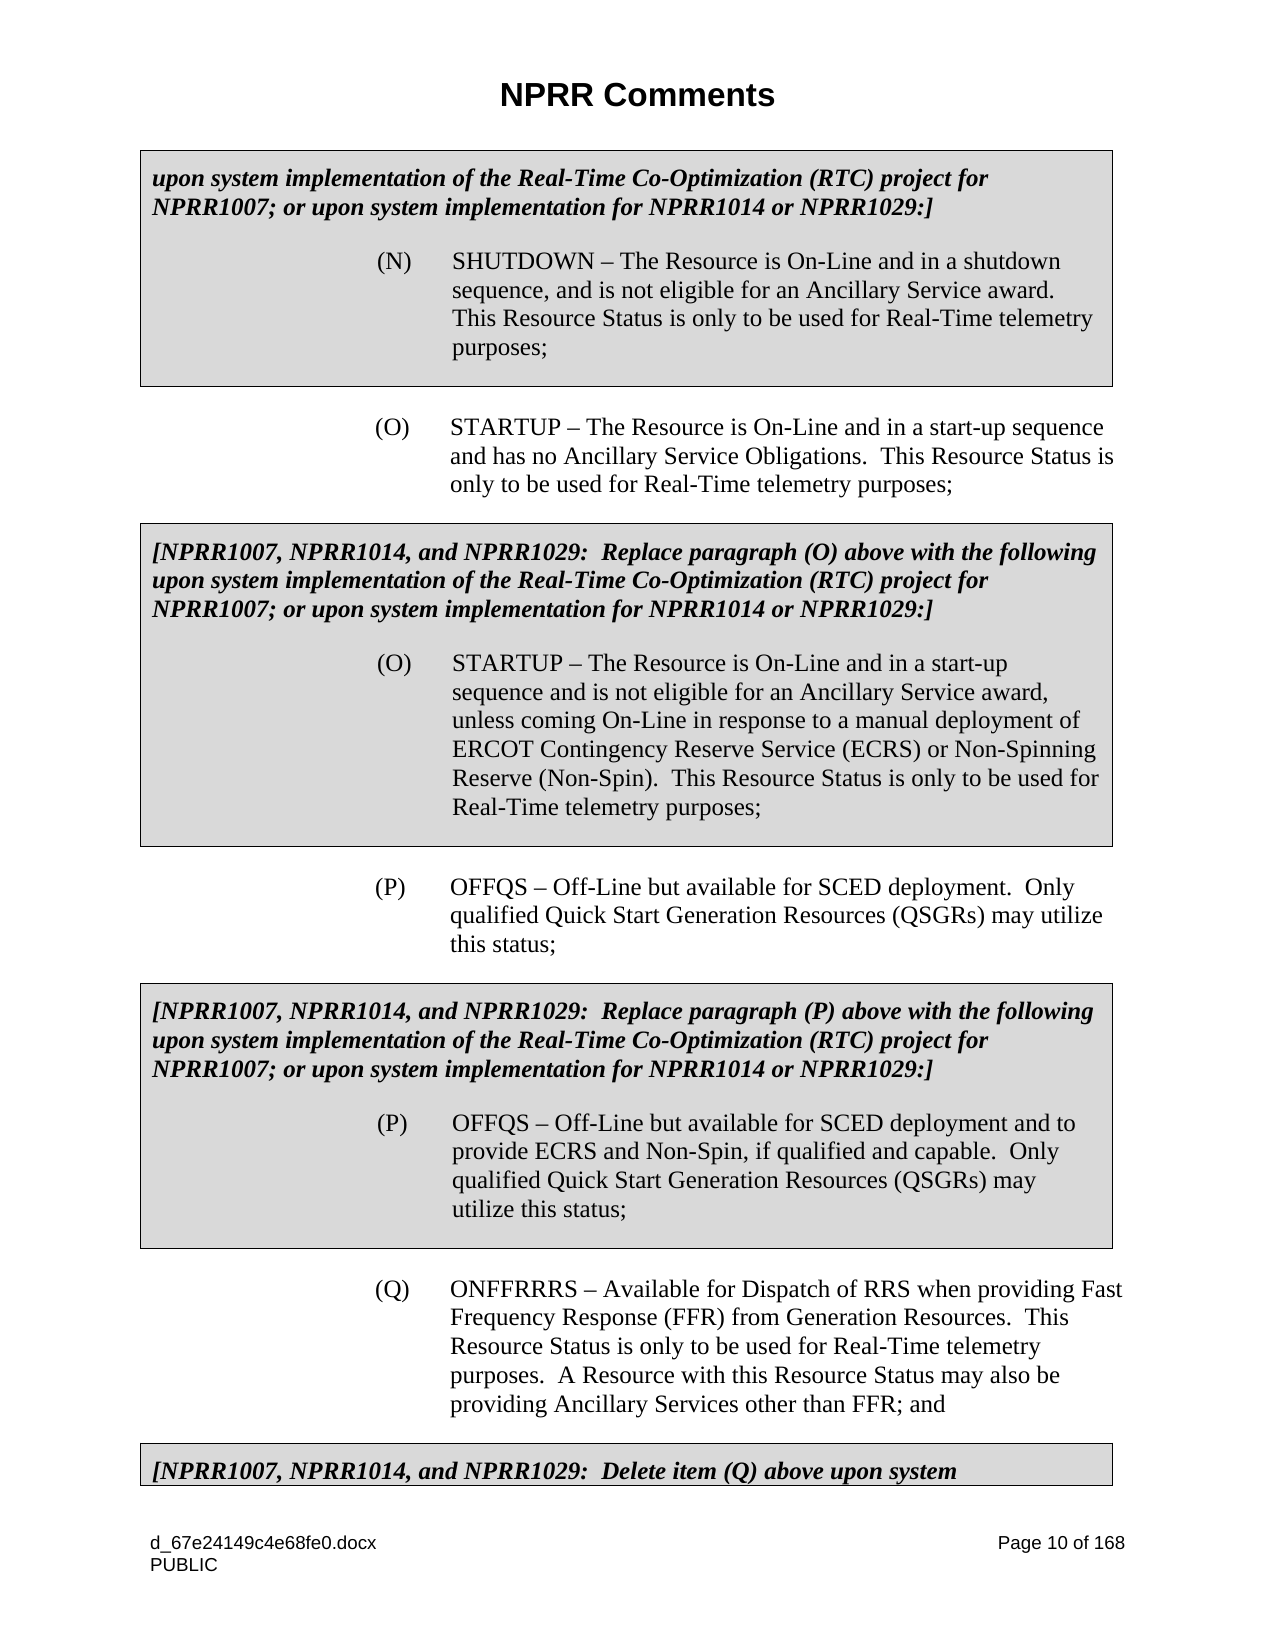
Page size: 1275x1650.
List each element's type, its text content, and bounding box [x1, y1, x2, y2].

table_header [141, 151, 1112, 386]
text (Q) ONFFRRRS – Available for Dispatch of RRS when providing Fast Frequency Response (FFR) from Generation Resources. This Resource Status is only to be used for Real-Time telemetry purposes. A Resource with this Resource Status may also be providing Ancillary Services other than FFR; and [375, 1274, 1125, 1417]
table_header [NPRR1007, NPRR1014, and NPRR1029: Replace paragraph (P) above with the following upon system implementation of the Real-Time Co-Optimization (RTC) project for NPRR1007; or upon system implementation for NPRR1014 or NPRR1029:] (P) OFFQS – Off-Line but available for SCED deployment and to provide ECRS and Non-Spin, if qualified and capable. Only qualified Quick Start Generation Resources (QSGRs) may utilize this status; [141, 984, 1112, 1248]
text (O) STARTUP – The Resource is On-Line and in a start-up sequence and has no Ancillary Service Obligations. This Resource Status is only to be used for Real-Time telemetry purposes; [375, 412, 1125, 498]
text (P) OFFQS – Off-Line but available for SCED deployment. Only qualified Quick Start Generation Resources (QSGRs) may utilize this status; [375, 872, 1125, 958]
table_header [141, 1444, 1112, 1485]
table_header [NPRR1007, NPRR1014, and NPRR1029: Replace paragraph (O) above with the following upon system implementation of the Real-Time Co-Optimization (RTC) project for NPRR1007; or upon system implementation for NPRR1014 or NPRR1029:] (O) STARTUP – The Resource is On-Line and in a start-up sequence and is not eligible for an Ancillary Service award, unless coming On-Line in response to a manual deployment of ERCOT Contingency Reserve Service (ECRS) or Non-Spinning Reserve (Non-Spin). This Resource Status is only to be used for Real-Time telemetry purposes; [141, 524, 1112, 846]
